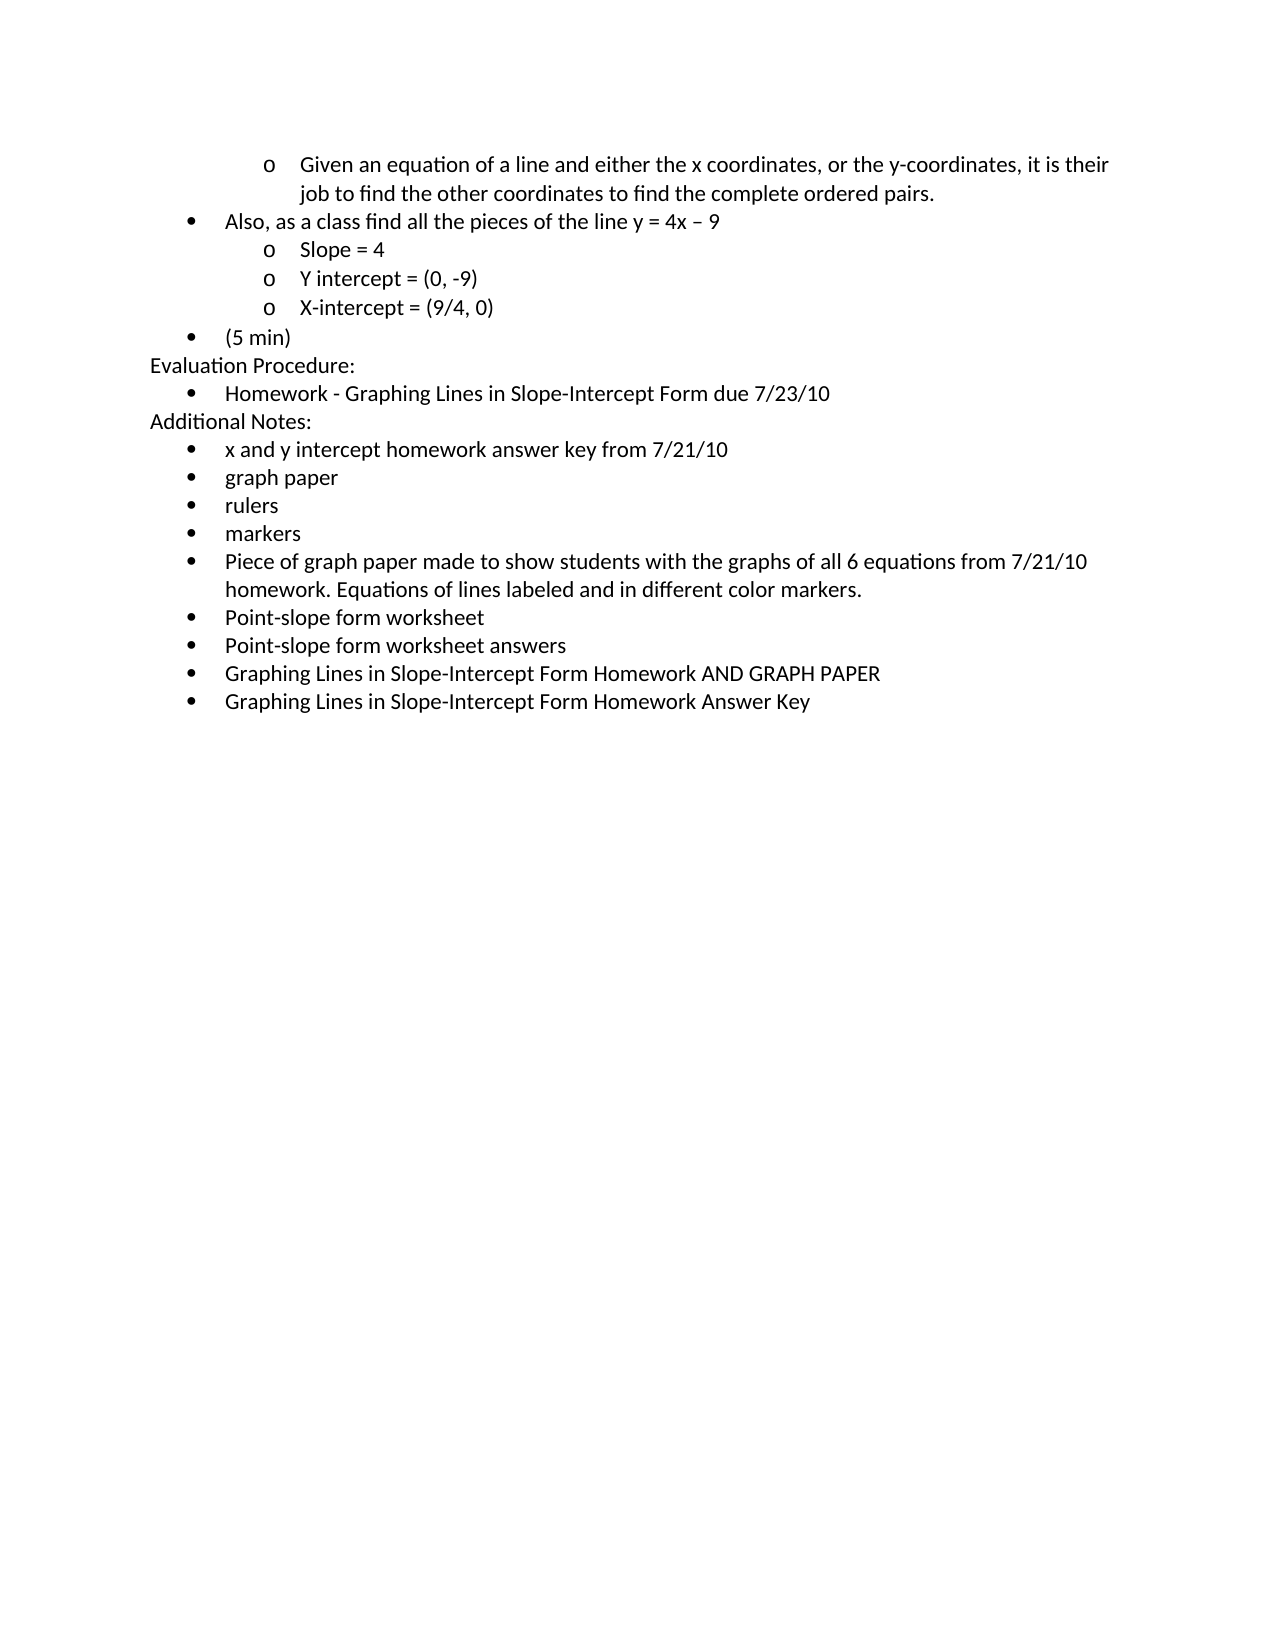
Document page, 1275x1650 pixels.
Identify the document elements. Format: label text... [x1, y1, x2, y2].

list X-intercept = (9/4, 0) [262, 293, 1125, 323]
list Piece of graph paper made to show students with the graphs of all 6 equations from 7/21/10 homework. Equations of lines labeled and in different color markers. [187, 547, 1125, 603]
list Graphing Lines in Slope-Intercept Form Homework AND GRAPH PAPER [187, 659, 1125, 687]
list Graphing Lines in Slope-Intercept Form Homework Answer Key [187, 687, 1125, 715]
list x and y intercept homework answer key from 7/21/10 [187, 435, 1125, 463]
list Slope = 4 [262, 235, 1125, 264]
list Point-slope form worksheet [187, 603, 1125, 631]
list Also, as a class find all the pieces of the line y = 4x – 9 [187, 207, 1125, 235]
list rulers [187, 491, 1125, 519]
list (5 min) [187, 323, 1125, 351]
list Y intercept = (0, -9) [262, 264, 1125, 293]
list Homework - Graphing Lines in Slope-Intercept Form due 7/23/10 [187, 379, 1125, 407]
list Given an equation of a line and either the x coordinates, or the y-coordinates, it is their job to find the other coordinates to find the complete ordered pairs. [262, 150, 1125, 207]
list Point-slope form worksheet answers [187, 631, 1125, 659]
text Additional Notes: [150, 407, 1125, 435]
list graph paper [187, 463, 1125, 491]
list markers [187, 519, 1125, 547]
text Evaluation Procedure: [150, 351, 1125, 379]
